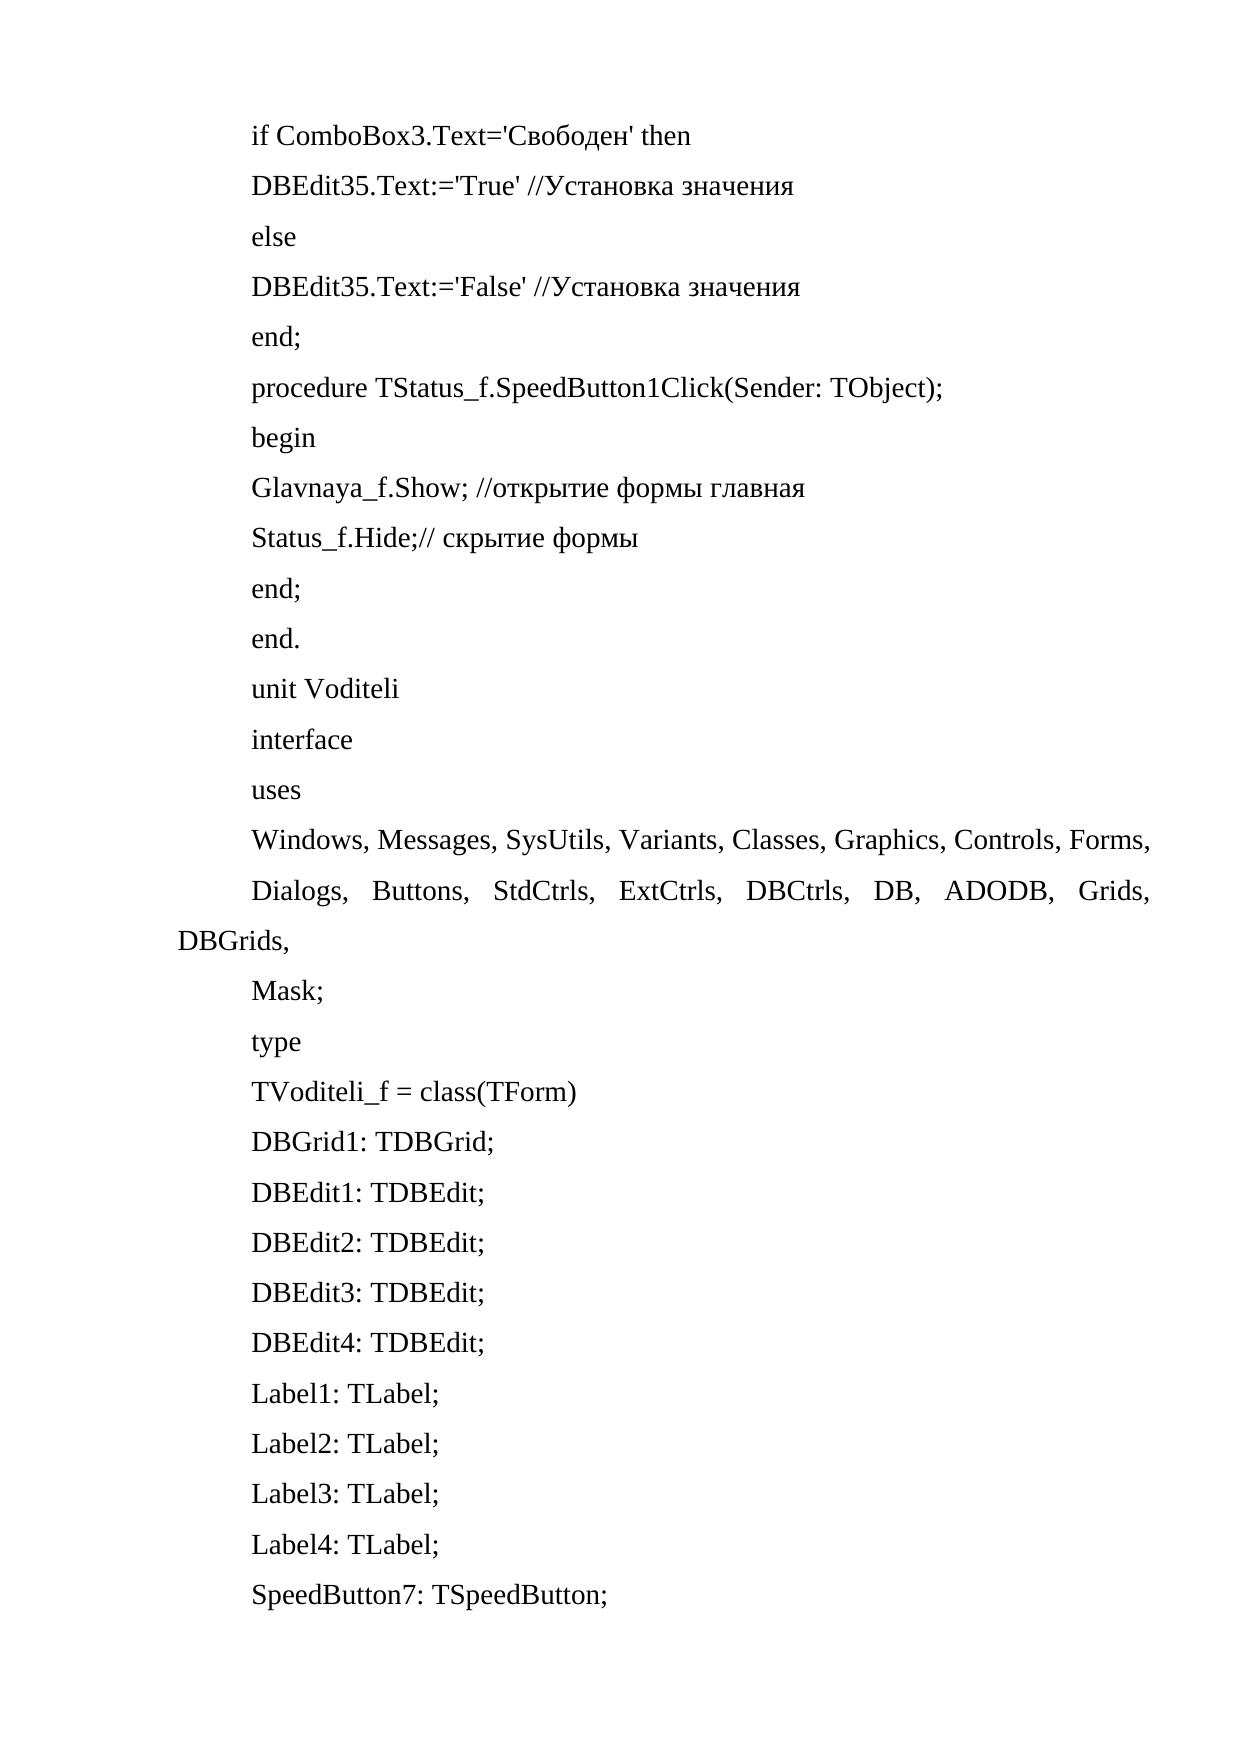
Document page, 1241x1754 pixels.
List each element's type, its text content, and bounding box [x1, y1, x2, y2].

text type [177, 1024, 1152, 1057]
text Label3: TLabel; [177, 1477, 1152, 1510]
text Status_f.Hide;// скрытие формы [177, 521, 1152, 554]
text Label2: TLabel; [177, 1426, 1152, 1460]
text DBEdit4: TDBEdit; [177, 1326, 1152, 1359]
text end; [177, 571, 1152, 604]
text uses [177, 772, 1152, 806]
text unit Voditeli [177, 672, 1152, 705]
text DBEdit35.Text:='True' //Установка значения [177, 168, 1152, 202]
text end. [177, 621, 1152, 655]
text DBEdit3: TDBEdit; [177, 1275, 1152, 1309]
text Dialogs, Buttons, StdCtrls, ExtCtrls, DBCtrls, DB, ADODB, Grids, DBGrids, [177, 873, 1152, 957]
text procedure TStatus_f.SpeedButton1Click(Sender: TObject); [177, 370, 1152, 403]
text SpeedButton7: TSpeedButton; [177, 1577, 1152, 1611]
text TVoditeli_f = class(TForm) [177, 1074, 1152, 1108]
text else [177, 219, 1152, 252]
text DBEdit2: TDBEdit; [177, 1225, 1152, 1258]
text DBEdit35.Text:='False' //Установка значения [177, 269, 1152, 303]
text Windows, Messages, SysUtils, Variants, Classes, Graphics, Controls, Forms, [177, 822, 1152, 856]
text Glavnaya_f.Show; //открытие формы главная [177, 470, 1152, 504]
text begin [177, 420, 1152, 453]
text Mask; [177, 973, 1152, 1007]
text end; [177, 319, 1152, 353]
text interface [177, 722, 1152, 755]
text Label4: TLabel; [177, 1527, 1152, 1560]
text Label1: TLabel; [177, 1376, 1152, 1409]
text DBEdit1: TDBEdit; [177, 1175, 1152, 1208]
text DBGrid1: TDBGrid; [177, 1124, 1152, 1158]
text if ComboBox3.Text='Свободен' then [177, 118, 1152, 152]
